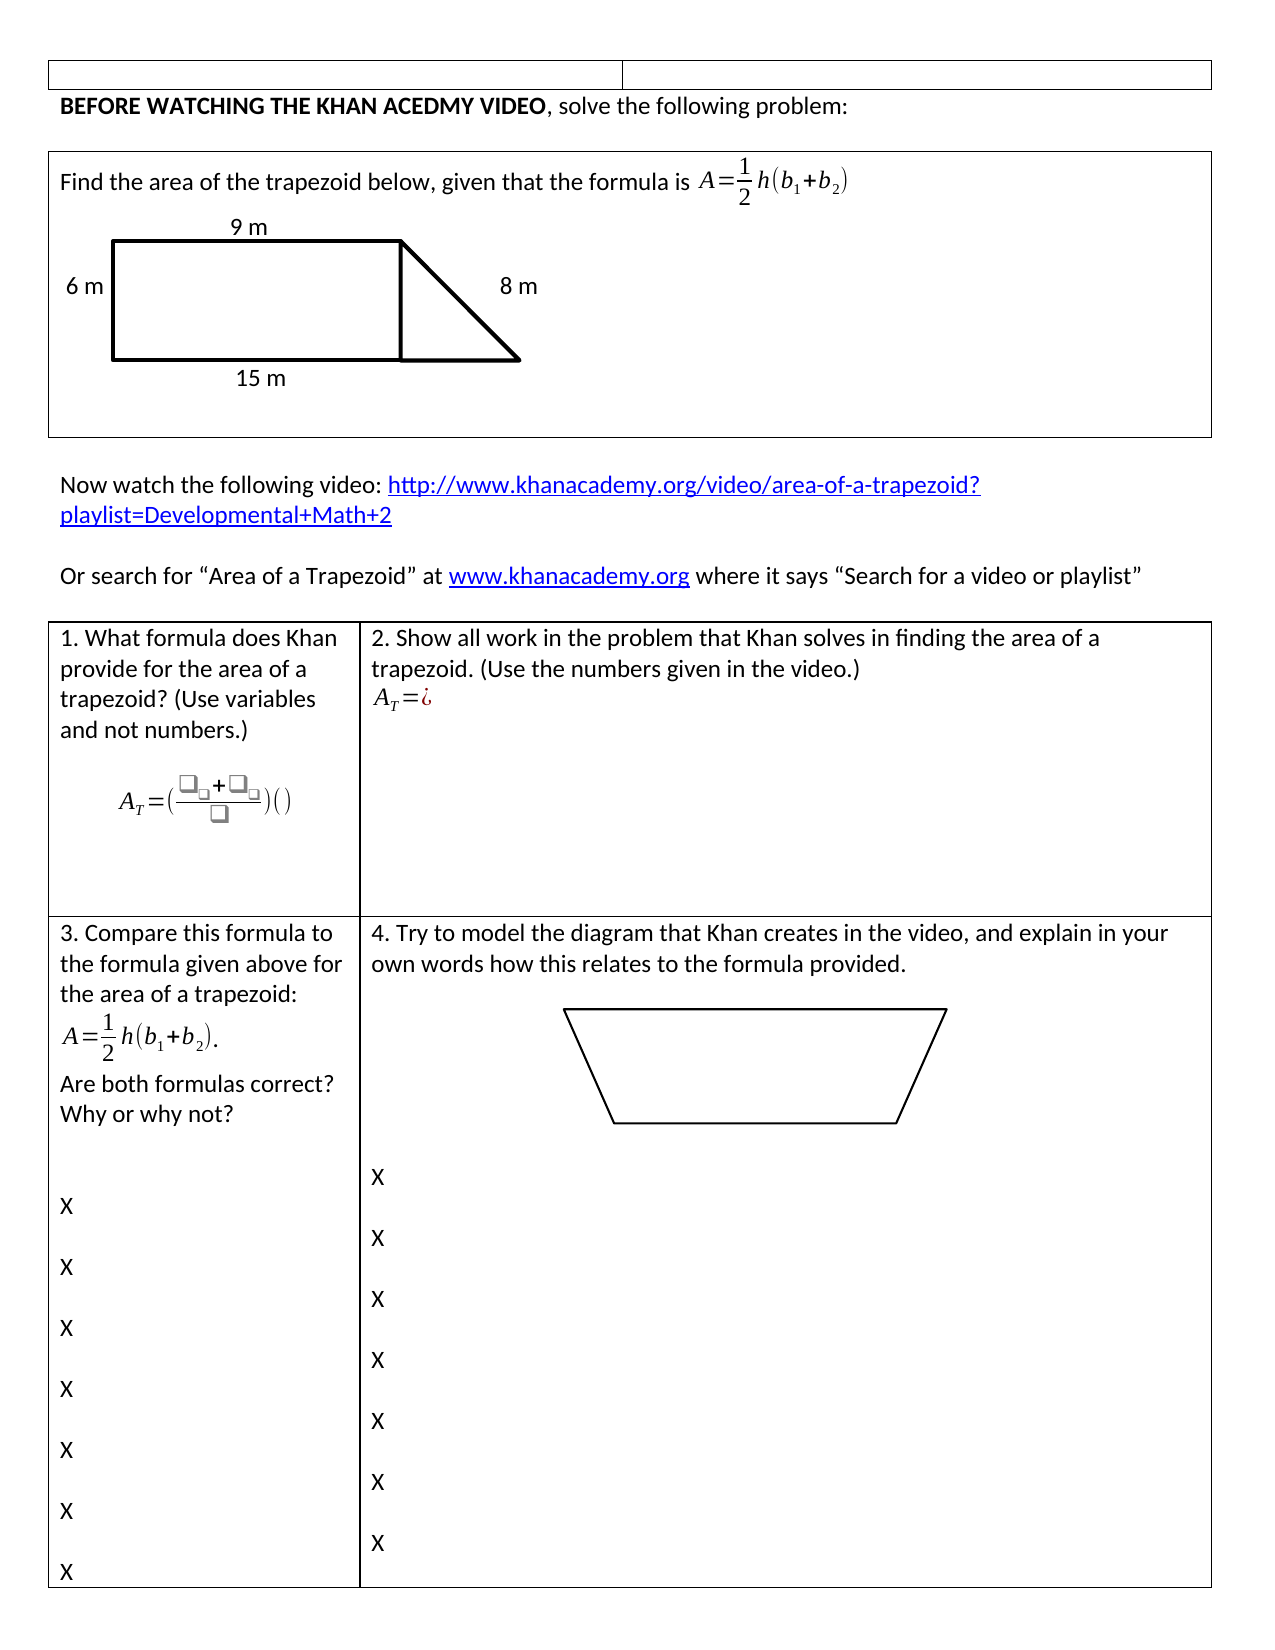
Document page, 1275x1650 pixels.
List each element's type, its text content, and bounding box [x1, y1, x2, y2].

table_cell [623, 61, 1211, 89]
table_header Find the area of the trapezoid below, given that the formula is 9 m 6 m 8 m 15 m [49, 152, 1211, 437]
text BEFORE WATCHING THE KHAN ACEDMY VIDEO, solve the following problem: [60, 90, 1200, 121]
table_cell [361, 917, 1211, 1587]
table_header 2. Show all work in the problem that Khan solves in finding the area of a trapezoid. (Use the numbers given in the video.) [361, 623, 1211, 916]
table_header 1. What formula does Khan provide for the area of a trapezoid? (Use variables and not numbers.) [49, 623, 359, 916]
text Now watch the following video: http://www.khanacademy.org/video/area-of-a-trapezoid?playlist=Developmental+Math+2 [60, 469, 1200, 530]
text Or search for “Area of a Trapezoid” at www.khanacademy.org where it says “Search for a video or playlist” [60, 560, 1200, 591]
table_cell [49, 61, 622, 89]
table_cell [49, 917, 359, 1587]
